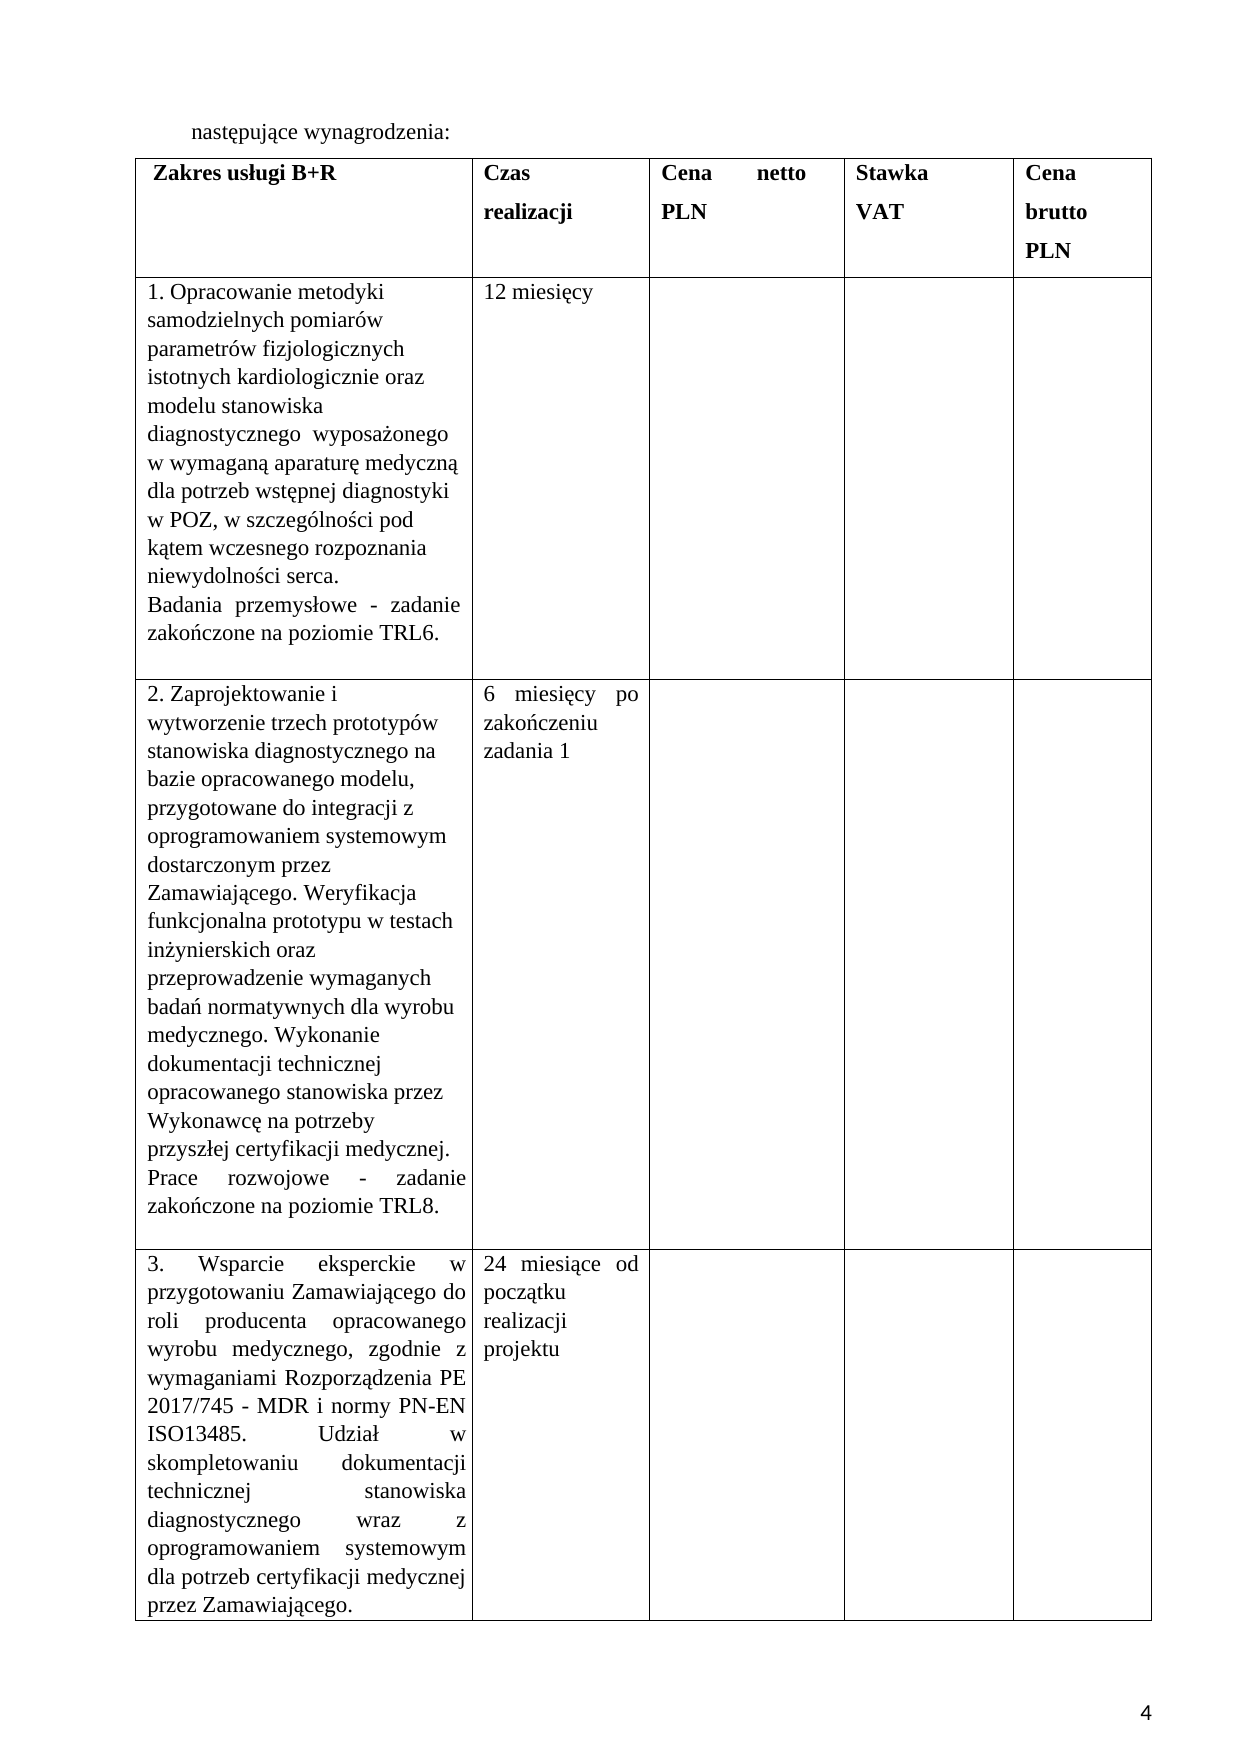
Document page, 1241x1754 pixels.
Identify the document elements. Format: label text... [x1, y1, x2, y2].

table_header Czas realizacji [473, 159, 649, 277]
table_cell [136, 1250, 472, 1619]
table_header Cena brutto PLN [1014, 159, 1151, 277]
table_cell [845, 1250, 1013, 1619]
table_cell [1014, 1250, 1151, 1619]
table_cell [650, 1250, 844, 1619]
table_cell 12 miesięcy [473, 278, 649, 679]
table_cell [650, 680, 844, 1249]
table_cell 1. Opracowanie metodyki samodzielnych pomiarów parametrów fizjologicznych istotnych kardiologicznie oraz modelu stanowiska diagnostycznego wyposażonego w wymaganą aparaturę medyczną dla potrzeb wstępnej diagnostyki w POZ, w szczególności pod kątem wczesnego rozpoznania niewydolności serca. Badania przemysłowe - zadanie zakończone na poziomie TRL6. [136, 278, 472, 679]
table_cell [845, 680, 1013, 1249]
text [153, 118, 1125, 144]
table_header Stawka VAT [845, 159, 1013, 277]
table_cell 6 miesięcy po zakończeniu zadania 1 [473, 680, 649, 1249]
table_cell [473, 1250, 649, 1619]
table_cell [1014, 680, 1151, 1249]
table_header Cena netto PLN [650, 159, 844, 277]
table_cell [845, 278, 1013, 679]
table_cell [1014, 278, 1151, 679]
table_header Zakres usługi B+R [136, 159, 472, 277]
table_cell 2. Zaprojektowanie i wytworzenie trzech prototypów stanowiska diagnostycznego na bazie opracowanego modelu, przygotowane do integracji z oprogramowaniem systemowym dostarczonym przez Zamawiającego. Weryfikacja funkcjonalna prototypu w testach inżynierskich oraz przeprowadzenie wymaganych badań normatywnych dla wyrobu medycznego. Wykonanie dokumentacji technicznej opracowanego stanowiska przez Wykonawcę na potrzeby przyszłej certyfikacji medycznej. Prace rozwojowe - zadanie zakończone na poziomie TRL8. [136, 680, 472, 1249]
table_cell [650, 278, 844, 679]
